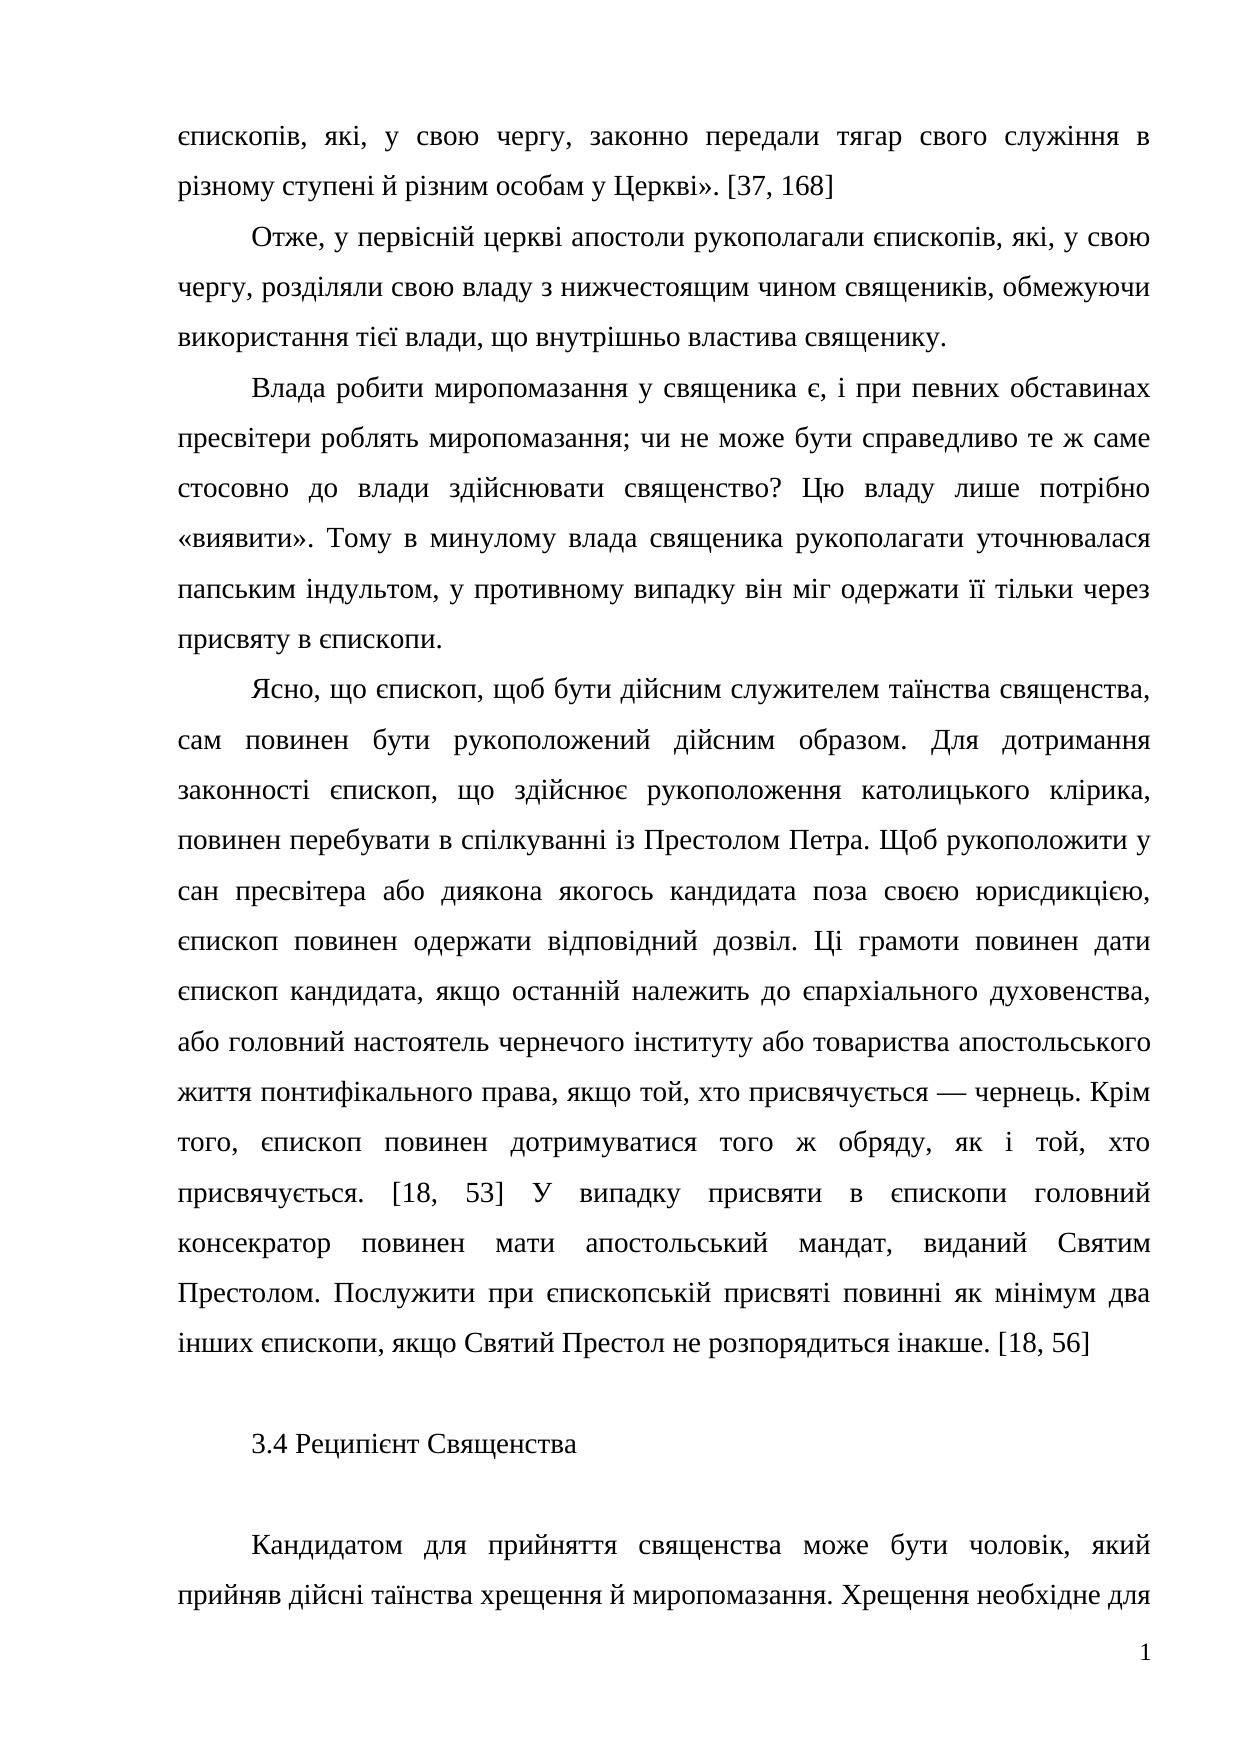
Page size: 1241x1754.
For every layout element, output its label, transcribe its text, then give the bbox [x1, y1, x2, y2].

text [177, 1527, 1152, 1611]
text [177, 118, 1152, 202]
text Влада робити миропомазання у священика є, і при певних обставинах пресвітери роблять миропомазання; чи не може бути справедливо те ж саме стосовно до влади здійснювати священство? Цю владу лише потрібно «виявити». Тому в минулому влада священика рукополагати уточнювалася папським індультом, у противному випадку він міг одержати її тільки через присвяту в єпископи. [177, 370, 1152, 655]
text 3.4 Реципієнт Священства [177, 1426, 1152, 1460]
text Отже, у первісній церкві апостоли рукополагали єпископів, які, у свою чергу, розділяли свою владу з нижчестоящим чином священиків, обмежуючи використання тієї влади, що внутрішньо властива священику. [177, 219, 1152, 353]
text Ясно, що єпископ, щоб бути дійсним служителем таїнства священства, сам повинен бути рукоположений дійсним образом. Для дотримання законності єпископ, що здійснює рукоположення католицького клірика, повинен перебувати в спілкуванні із Престолом Петра. Щоб рукоположити у сан пресвітера або диякона якогось кандидата поза своєю юрисдикцією, єпископ повинен одержати відповідний дозвіл. Ці грамоти повинен дати єпископ кандидата, якщо останній належить до єпархіального духовенства, або головний настоятель чернечого інституту або товариства апостольського життя понтифікального права, якщо той, хто присвячується — чернець. Крім того, єпископ повинен дотримуватися того ж обряду, як і той, хто присвячується. [18, 53] У випадку присвяти в єпископи головний консекратор повинен мати апостольський мандат, виданий Святим Престолом. Послужити при єпископській присвяті повинні як мінімум два інших єпископи, якщо Святий Престол не розпорядиться інакше. [18, 56] [177, 672, 1152, 1359]
